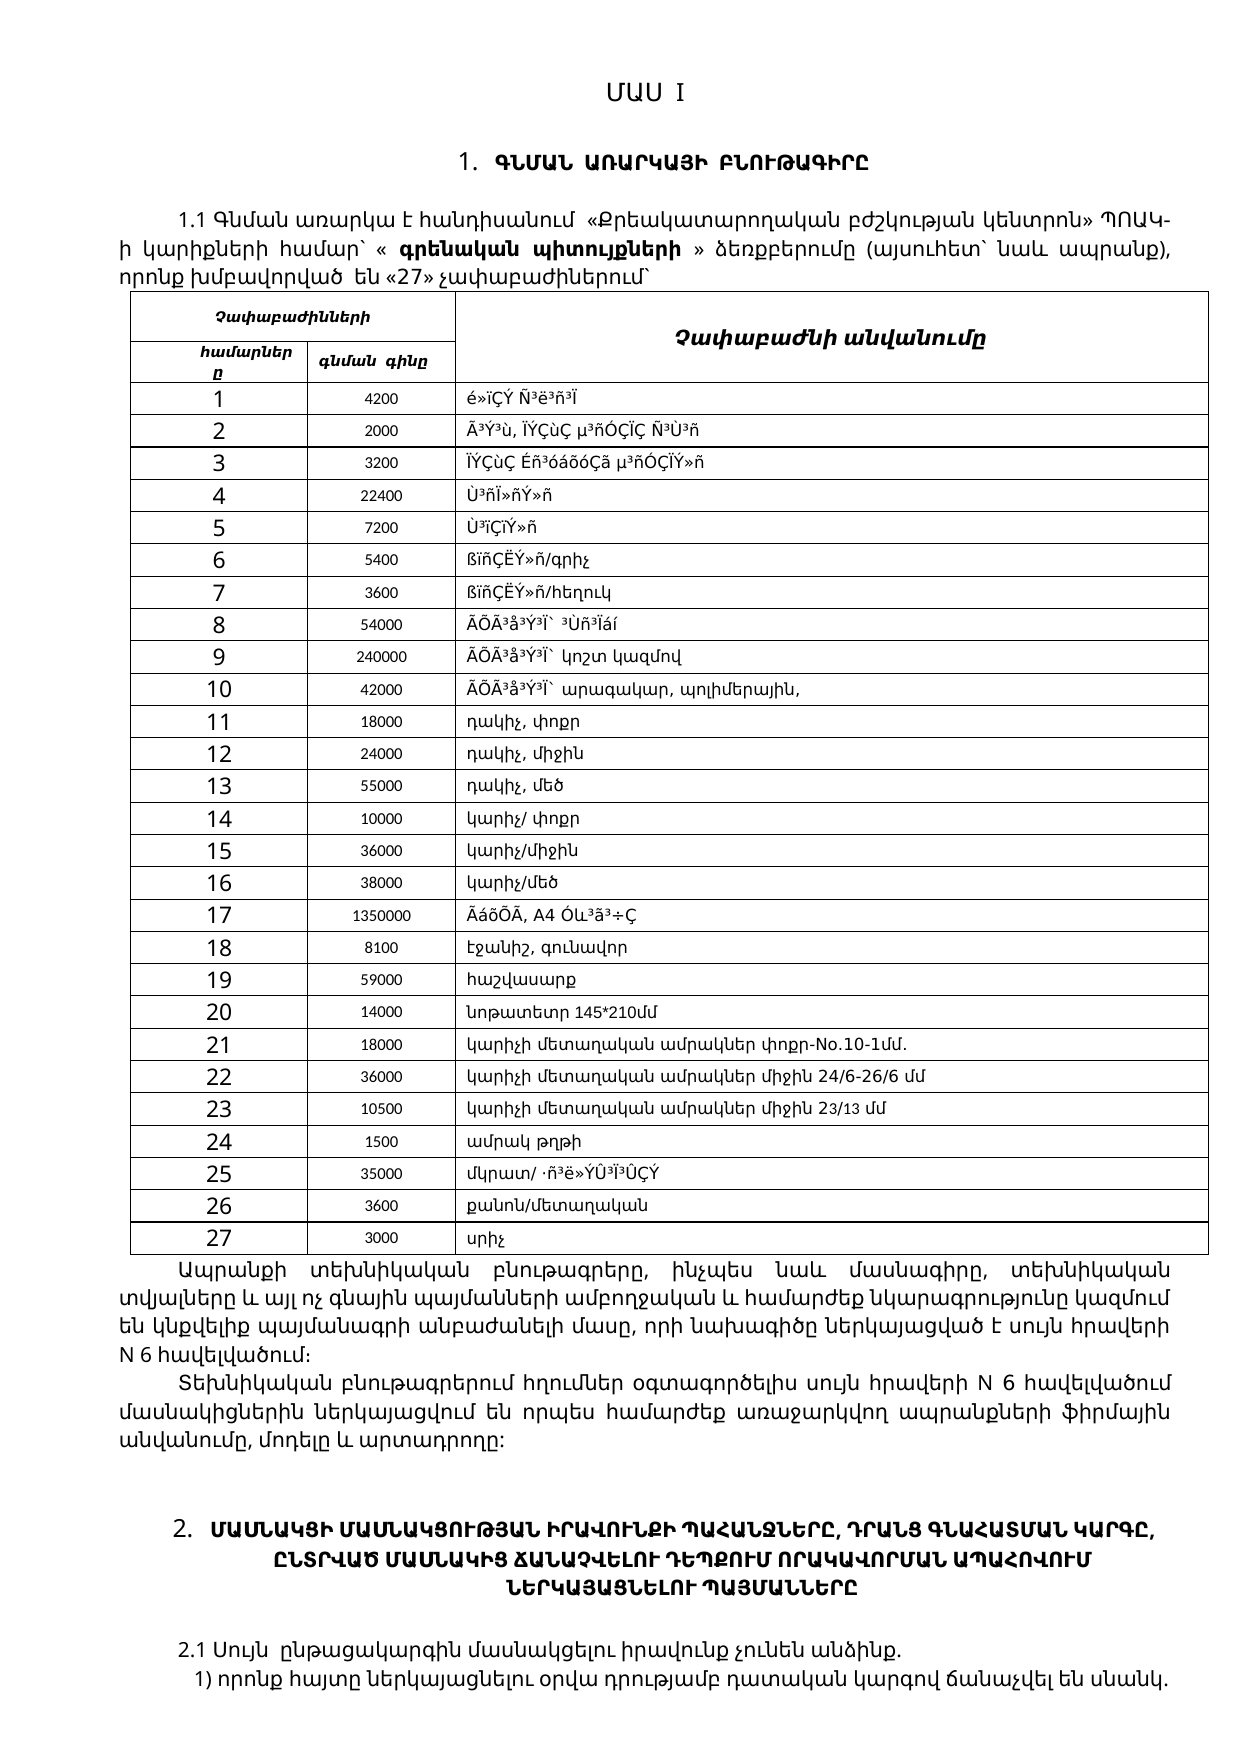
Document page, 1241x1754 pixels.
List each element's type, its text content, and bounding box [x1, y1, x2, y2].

table_cell կարիչի մետաղական ամրակներ միջին 23/13 մմ [456, 1093, 1208, 1124]
table_cell 3200 [308, 448, 455, 479]
table_cell 27 [131, 1223, 307, 1254]
table_cell ամրակ թղթի [456, 1126, 1208, 1157]
table_cell Ã³Ý³ù, ÏÝÇùÇ µ³ñÓÇÏÇ Ñ³Ù³ñ [456, 415, 1208, 446]
table_cell 36000 [308, 1061, 455, 1092]
text 2.1 Սույն ընթացակարգին մասնակցելու իրավունք չունեն անձինք. [118, 1636, 1171, 1664]
table_cell 240000 [308, 641, 455, 672]
table_cell 10500 [308, 1093, 455, 1124]
table_cell ÃÕÃ³å³Ý³Ï` ³Ùñ³Ïáí [456, 609, 1208, 640]
table_cell ÃÕÃ³å³Ý³Ï` արագակար, պոլիմերային, [456, 674, 1208, 705]
table_cell 59000 [308, 964, 455, 995]
table_cell 3000 [308, 1223, 455, 1254]
table_cell 20 [131, 996, 307, 1028]
table_cell 10 [131, 674, 307, 705]
table_cell 8 [131, 609, 307, 640]
table_cell 35000 [308, 1158, 455, 1189]
table_cell 1500 [308, 1126, 455, 1157]
table_cell 21 [131, 1029, 307, 1060]
table_cell 55000 [308, 770, 455, 802]
list ՄԱՍՆԱԿՑԻ ՄԱՍՆԱԿՑՈՒԹՅԱՆ ԻՐԱՎՈՒՆՔԻ ՊԱՀԱՆՋՆԵՐԸ, ԴՐԱՆՑ ԳՆԱՀԱՏՄԱՆ ԿԱՐԳԸ, ԸՆՏՐՎԱԾ ՄԱՍՆԱԿԻՑ ՃԱՆԱՉՎԵԼՈՒ ԴԵՊՔՈՒՄ ՈՐԱԿԱՎՈՐՄԱՆ ԱՊԱՀՈՎՈՒՄ ՆԵՐԿԱՅԱՑՆԵԼՈՒ ՊԱՅՄԱՆՆԵՐԸ [156, 1511, 1171, 1602]
table_cell 1 [131, 383, 307, 414]
table_header Չափաբաժնի անվանումը [456, 292, 1208, 382]
table_cell մկրատ/ ·ñ³ë»ÝÛ³Ï³ÛÇÝ [456, 1158, 1208, 1189]
table_cell 7 [131, 577, 307, 608]
table_cell 15 [131, 835, 307, 866]
table_cell 24 [131, 1126, 307, 1157]
table_cell 24000 [308, 738, 455, 769]
table_cell 18 [131, 932, 307, 963]
subtitle 1.1 Գնման առարկա է հանդիսանում «Քրեակատարողական բժշկության կենտրոն» ՊՈԱԿ-ի կարիքների համար` « գրենական պիտույքների » ձեռքբերումը (այսուհետ` նաև ապրանք), որոնք խմբավորված են «27» չափաբաժիներում` [118, 206, 1171, 291]
table_cell 18000 [308, 1029, 455, 1060]
table_cell 10000 [308, 803, 455, 834]
table_cell կարիչի մետաղական ամրակներ միջին 24/6-26/6 մմ [456, 1061, 1208, 1092]
table_cell 13 [131, 770, 307, 802]
table_cell 14000 [308, 996, 455, 1028]
table_cell 25 [131, 1158, 307, 1189]
table_cell 8100 [308, 932, 455, 963]
table_cell 14 [131, 803, 307, 834]
table_cell é»ïÇÝ Ñ³ë³ñ³Ï [456, 383, 1208, 414]
table_cell 3600 [308, 1190, 455, 1221]
table_cell 7200 [308, 512, 455, 543]
table_cell 38000 [308, 867, 455, 898]
table_cell 22 [131, 1061, 307, 1092]
table_cell 23 [131, 1093, 307, 1124]
table_cell 12 [131, 738, 307, 769]
table_cell Ù³ïÇïÝ»ñ [456, 512, 1208, 543]
table_cell 36000 [308, 835, 455, 866]
table_cell էջանիշ, գունավոր [456, 932, 1208, 963]
table_cell նոթատետր 145*210մմ [456, 996, 1208, 1028]
table_cell 17 [131, 900, 307, 931]
table_cell ßïñÇËÝ»ñ/գրիչ [456, 544, 1208, 576]
table_cell 26 [131, 1190, 307, 1221]
table_cell 6 [131, 544, 307, 576]
text Տեխնիկական բնութագրերում հղումներ օգտագործելիս սույն հրավերի N 6 հավելվածում մասնակիցներին ներկայացվում են որպես համարժեք առաջարկվող ապրանքների ֆիրմային անվանումը, մոդելը և արտադրողը: [118, 1368, 1171, 1454]
text 1) որոնք հայտը ներկայացնելու օրվա դրությամբ դատական կարգով ճանաչվել են սնանկ. [118, 1664, 1171, 1692]
table_cell կարիչ/միջին [456, 835, 1208, 866]
table_cell գնման գինը [308, 342, 455, 382]
table_cell 3600 [308, 577, 455, 608]
table_cell 18000 [308, 706, 455, 737]
table_cell 3 [131, 448, 307, 479]
table_cell ÃÕÃ³å³Ý³Ï` կոշտ կազմով [456, 641, 1208, 672]
table_cell 4200 [308, 383, 455, 414]
table_cell ÏÝÇùÇ Éñ³óáõóÇã µ³ñÓÇÏÝ»ñ [456, 448, 1208, 479]
table_cell 2000 [308, 415, 455, 446]
table_cell հաշվասարք [456, 964, 1208, 995]
table_cell 1350000 [308, 900, 455, 931]
table_cell 16 [131, 867, 307, 898]
table_cell 54000 [308, 609, 455, 640]
table_cell 5 [131, 512, 307, 543]
table_cell քանոն/մետաղական [456, 1190, 1208, 1221]
table_cell 9 [131, 641, 307, 672]
table_cell սրիչ [456, 1223, 1208, 1254]
table_cell կարիչ/ փոքր [456, 803, 1208, 834]
table_cell համարները [131, 342, 307, 382]
table_cell 5400 [308, 544, 455, 576]
table_cell կարիչ/մեծ [456, 867, 1208, 898]
table_cell ßïñÇËÝ»ñ/հեղուկ [456, 577, 1208, 608]
table_cell ÃáõÕÃ, A4 Óև³ã³÷Ç [456, 900, 1208, 931]
table_cell 42000 [308, 674, 455, 705]
text ՄԱՍ I [118, 75, 1171, 109]
text Ապրանքի տեխնիկական բնութագրերը, ինչպես նաև մասնագիրը, տեխնիկական տվյալները և այլ ոչ գնային պայմանների ամբողջական և համարժեք նկարագրությունը կազմում են կնքվելիք պայմանագրի անբաժանելի մասը, որի նախագիծը ներկայացված է սույն հրավերի N 6 հավելվածում։ [118, 1255, 1171, 1368]
table_cell Ù³ñÏ»ñÝ»ñ [456, 480, 1208, 511]
list ԳՆՄԱՆ ԱՌԱՐԿԱՅԻ ԲՆՈՒԹԱԳԻՐԸ [156, 143, 1171, 177]
table_cell 2 [131, 415, 307, 446]
table_cell դակիչ, փոքր [456, 706, 1208, 737]
table_cell կարիչի մետաղական ամրակներ փոքր-No.10-1մմ. [456, 1029, 1208, 1060]
table_cell 22400 [308, 480, 455, 511]
table_cell դակիչ, միջին [456, 738, 1208, 769]
table_cell 19 [131, 964, 307, 995]
table_cell 4 [131, 480, 307, 511]
table_cell դակիչ, մեծ [456, 770, 1208, 802]
table_header Չափաբաժինների [131, 292, 455, 341]
table_cell 11 [131, 706, 307, 737]
